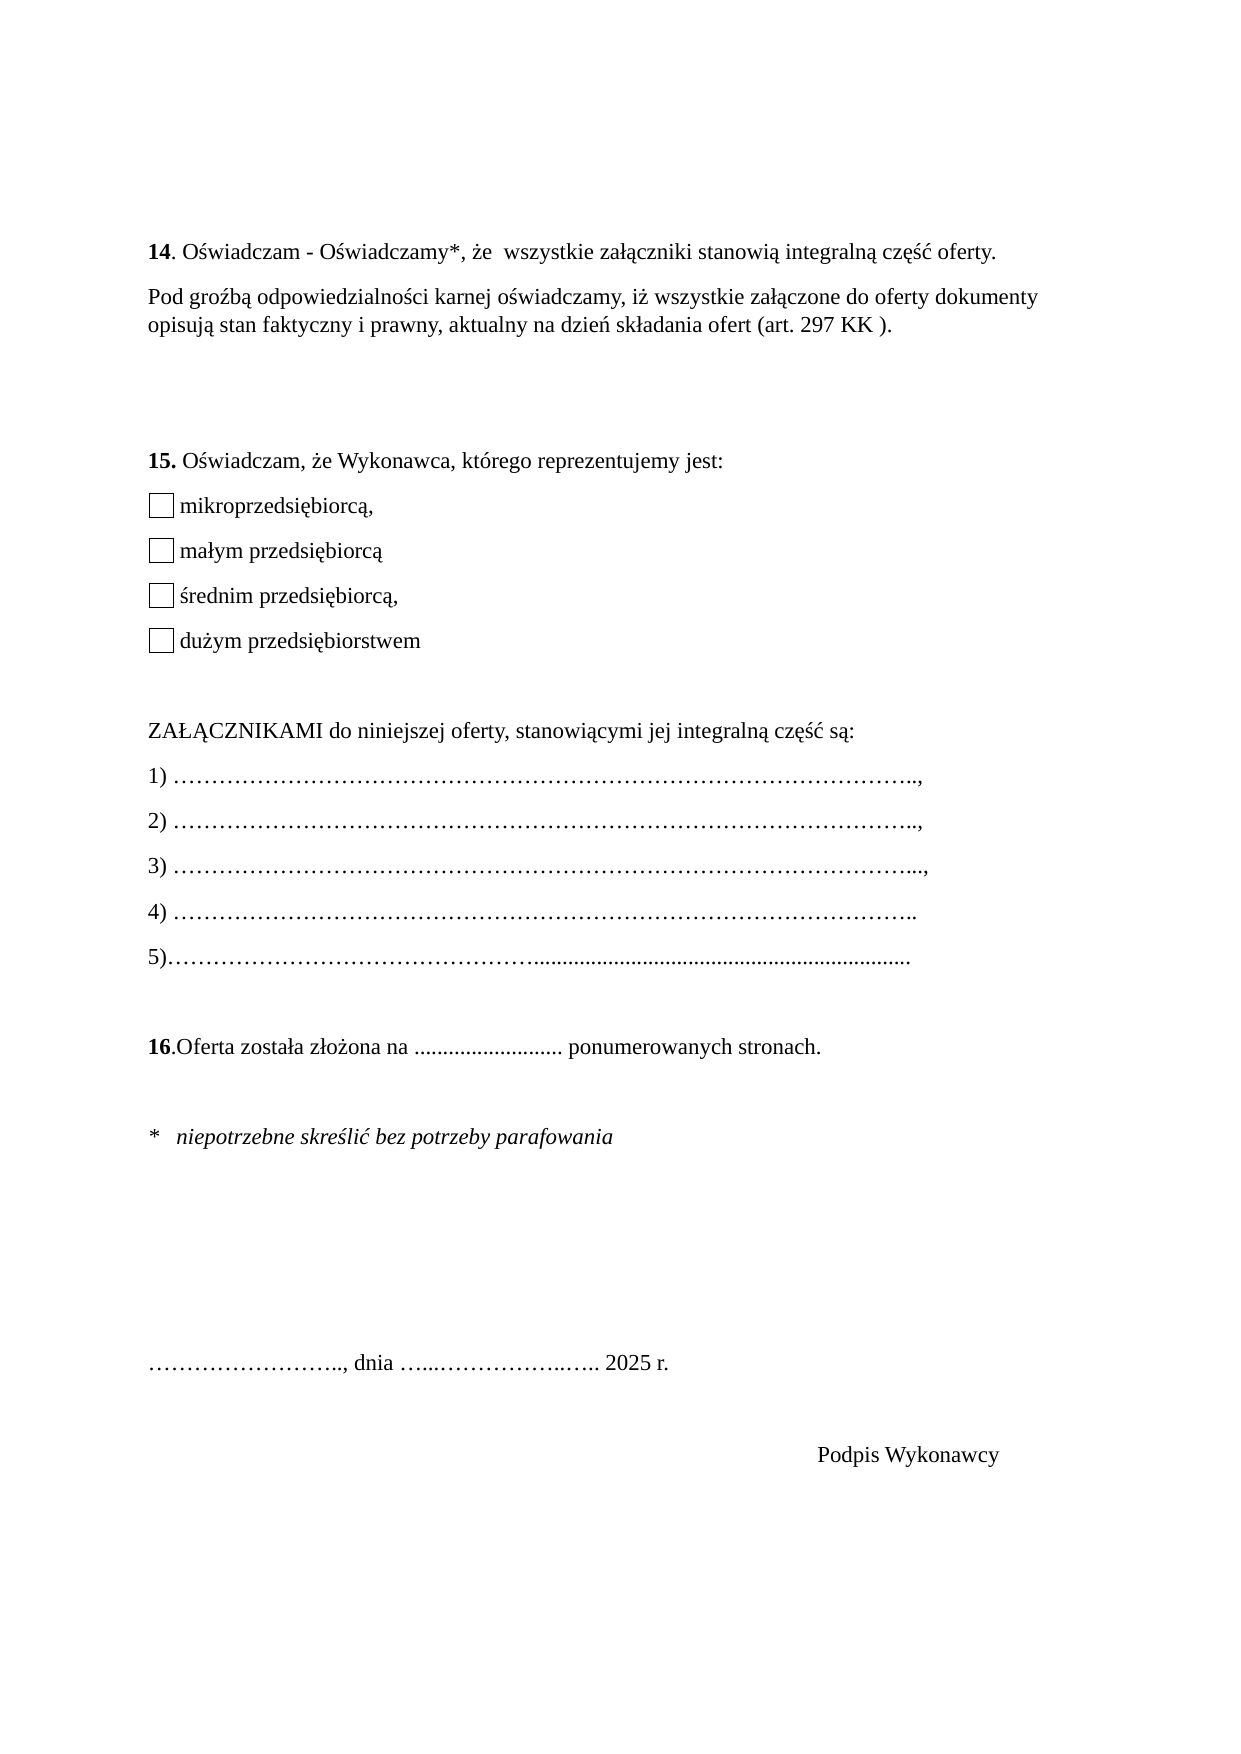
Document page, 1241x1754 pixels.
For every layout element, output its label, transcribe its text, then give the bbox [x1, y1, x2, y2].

text * niepotrzebne skreślić bez potrzeby parafowania [148, 1123, 1093, 1149]
text mikroprzedsiębiorcą, [148, 492, 1093, 518]
text …………………….., dnia …...……………..….. 2025 r. [148, 1349, 1093, 1375]
text 1) …………………………………………………………………………………….., [148, 762, 1093, 789]
text małym przedsiębiorcą [148, 537, 1093, 563]
text Podpis Wykonawcy [738, 1441, 1093, 1467]
text 2) …………………………………………………………………………………….., [148, 807, 1093, 834]
text 4) …………………………………………………………………………………….. [148, 898, 1093, 924]
text dużym przedsiębiorstwem [148, 627, 1093, 653]
text 16.Oferta została złożona na .......................... ponumerowanych stronach. [148, 1033, 1093, 1059]
text Pod groźbą odpowiedzialności karnej oświadczamy, iż wszystkie załączone do oferty dokumenty opisują stan faktyczny i prawny, aktualny na dzień składania ofert (art. 297 KK ). [148, 283, 1093, 338]
text ZAŁĄCZNIKAMI do niniejszej oferty, stanowiącymi jej integralną część są: [148, 717, 1093, 744]
text średnim przedsiębiorcą, [148, 582, 1093, 608]
text 3) ……………………………………………………………………………………..., [148, 853, 1093, 879]
text 15. Oświadczam, że Wykonawca, którego reprezentujemy jest: [148, 447, 1093, 473]
text 5)………………………………………….................................................................. [148, 943, 1093, 969]
text 14. Oświadczam - Oświadczamy*, że wszystkie załączniki stanowią integralną część oferty. [148, 238, 1093, 264]
